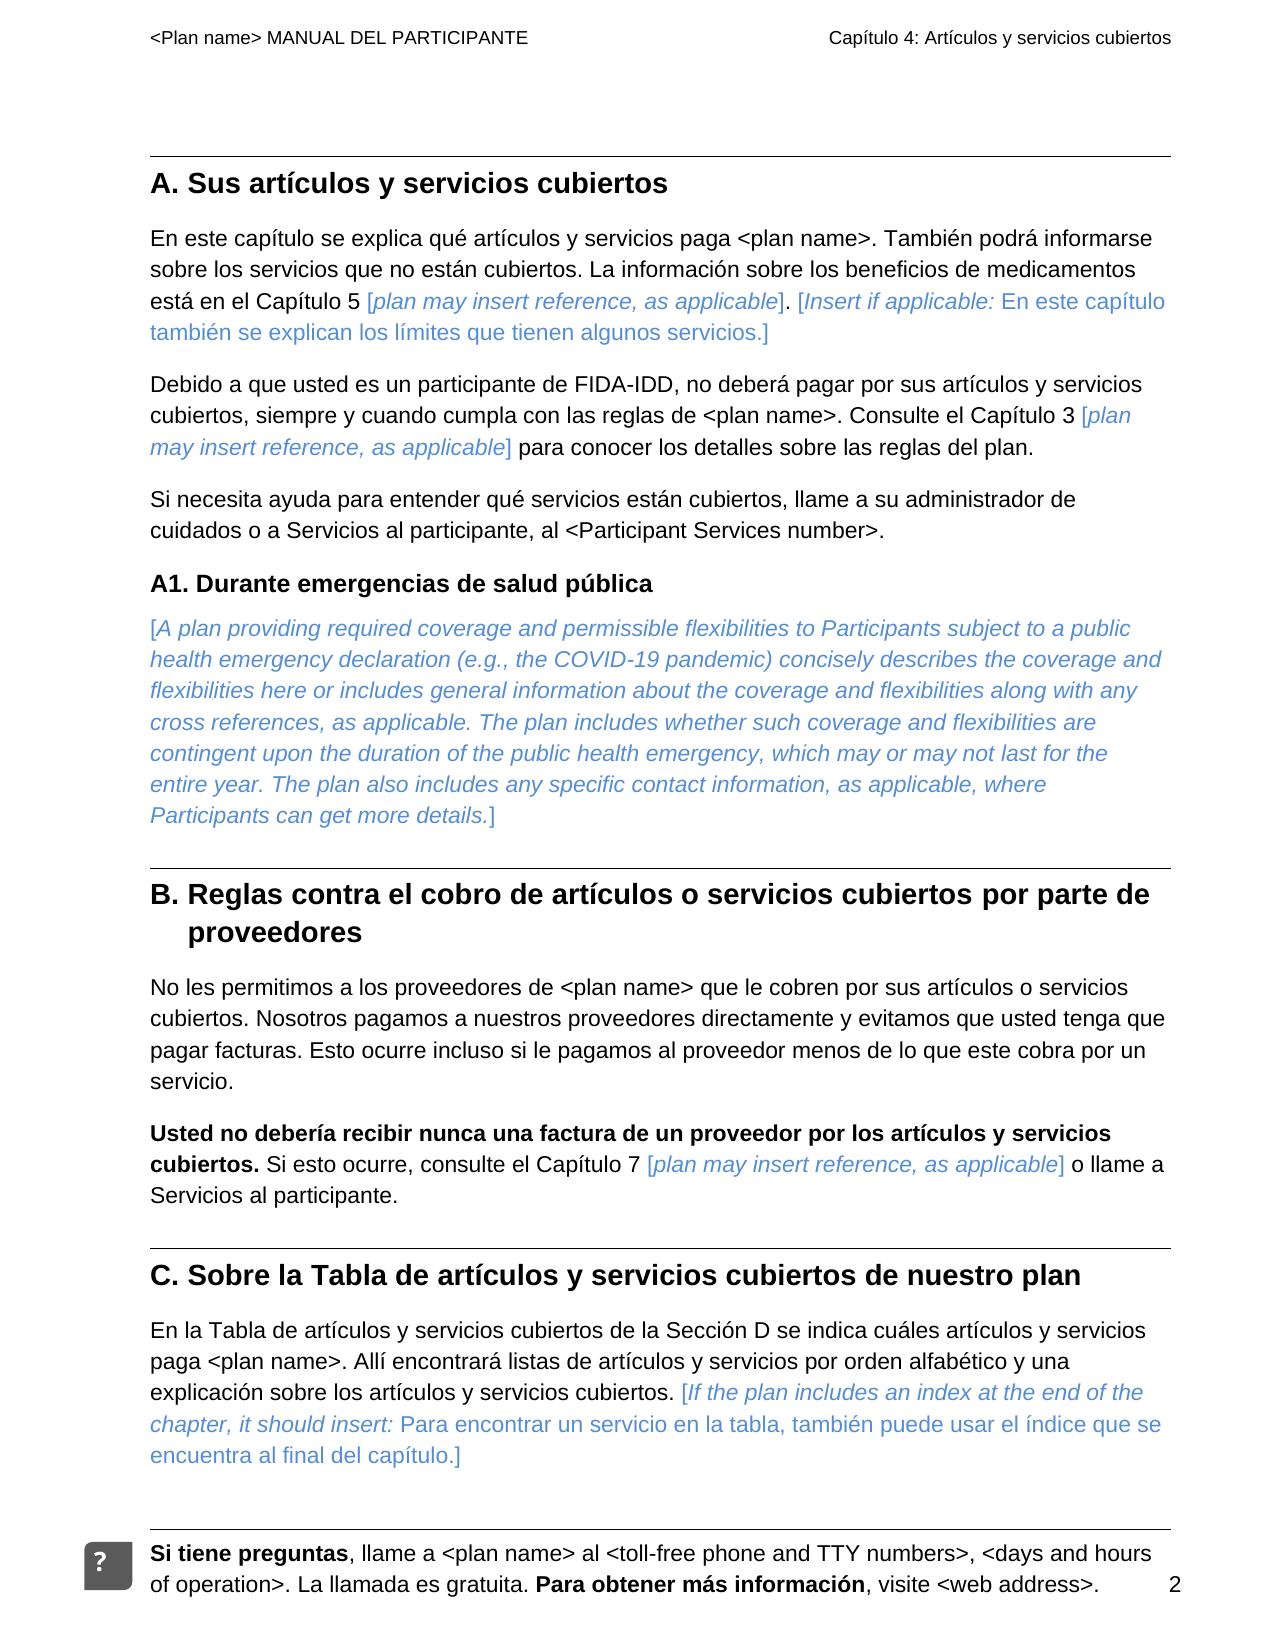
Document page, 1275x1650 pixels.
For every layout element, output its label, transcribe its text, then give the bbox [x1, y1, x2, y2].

subtitle A1. Durante emergencias de salud pública [150, 565, 1096, 599]
text Usted no debería recibir nunca una factura de un proveedor por los artículos y servicios cubiertos. Si esto ocurre, consulte el Capítulo 7 [plan may insert reference, as applicable] o llame a Servicios al participante. [150, 1116, 1171, 1210]
subtitle Sobre la Tabla de artículos y servicios cubiertos de nuestro plan [150, 1249, 1171, 1292]
text Debido a que usted es un participante de FIDA-IDD, no deberá pagar por sus artículos y servicios cubiertos, siempre y cuando cumpla con las reglas de <plan name>. Consulte el Capítulo 3 [plan may insert reference, as applicable] para conocer los detalles sobre las reglas del plan. [150, 367, 1171, 461]
text Si necesita ayuda para entender qué servicios están cubiertos, llame a su administrador de cuidados o a Servicios al participante, al <Participant Services number>. [150, 482, 1171, 544]
subtitle Reglas contra el cobro de artículos o servicios cubiertos por parte de proveedores [150, 869, 1171, 950]
text No les permitimos a los proveedores de <plan name> que le cobren por sus artículos o servicios cubiertos. Nosotros pagamos a nuestros proveedores directamente y evitamos que usted tenga que pagar facturas. Esto ocurre incluso si le pagamos al proveedor menos de lo que este cobra por un servicio. [150, 971, 1171, 1096]
text [A plan providing required coverage and permissible flexibilities to Participants subject to a public health emergency declaration (e.g., the COVID-19 pandemic) concisely describes the coverage and flexibilities here or includes general information about the coverage and flexibilities along with any cross references, as applicable. The plan includes whether such coverage and flexibilities are contingent upon the duration of the public health emergency, which may or may not last for the entire year. The plan also includes any specific contact information, as applicable, where Participants can get more details.] [150, 611, 1171, 830]
subtitle Sus artículos y servicios cubiertos [150, 157, 1171, 201]
text En este capítulo se explica qué artículos y servicios paga <plan name>. También podrá informarse sobre los servicios que no están cubiertos. La información sobre los beneficios de medicamentos está en el Capítulo 5 [plan may insert reference, as applicable]. [Insert if applicable: En este capítulo también se explican los límites que tienen algunos servicios.] [150, 222, 1171, 347]
text En la Tabla de artículos y servicios cubiertos de la Sección D se indica cuáles artículos y servicios paga <plan name>. Allí encontrará listas de artículos y servicios por orden alfabético y una explicación sobre los artículos y servicios cubiertos. [If the plan includes an index at the end of the chapter, it should insert: Para encontrar un servicio en la tabla, también puede usar el índice que se encuentra al final del capítulo.] [150, 1313, 1171, 1469]
